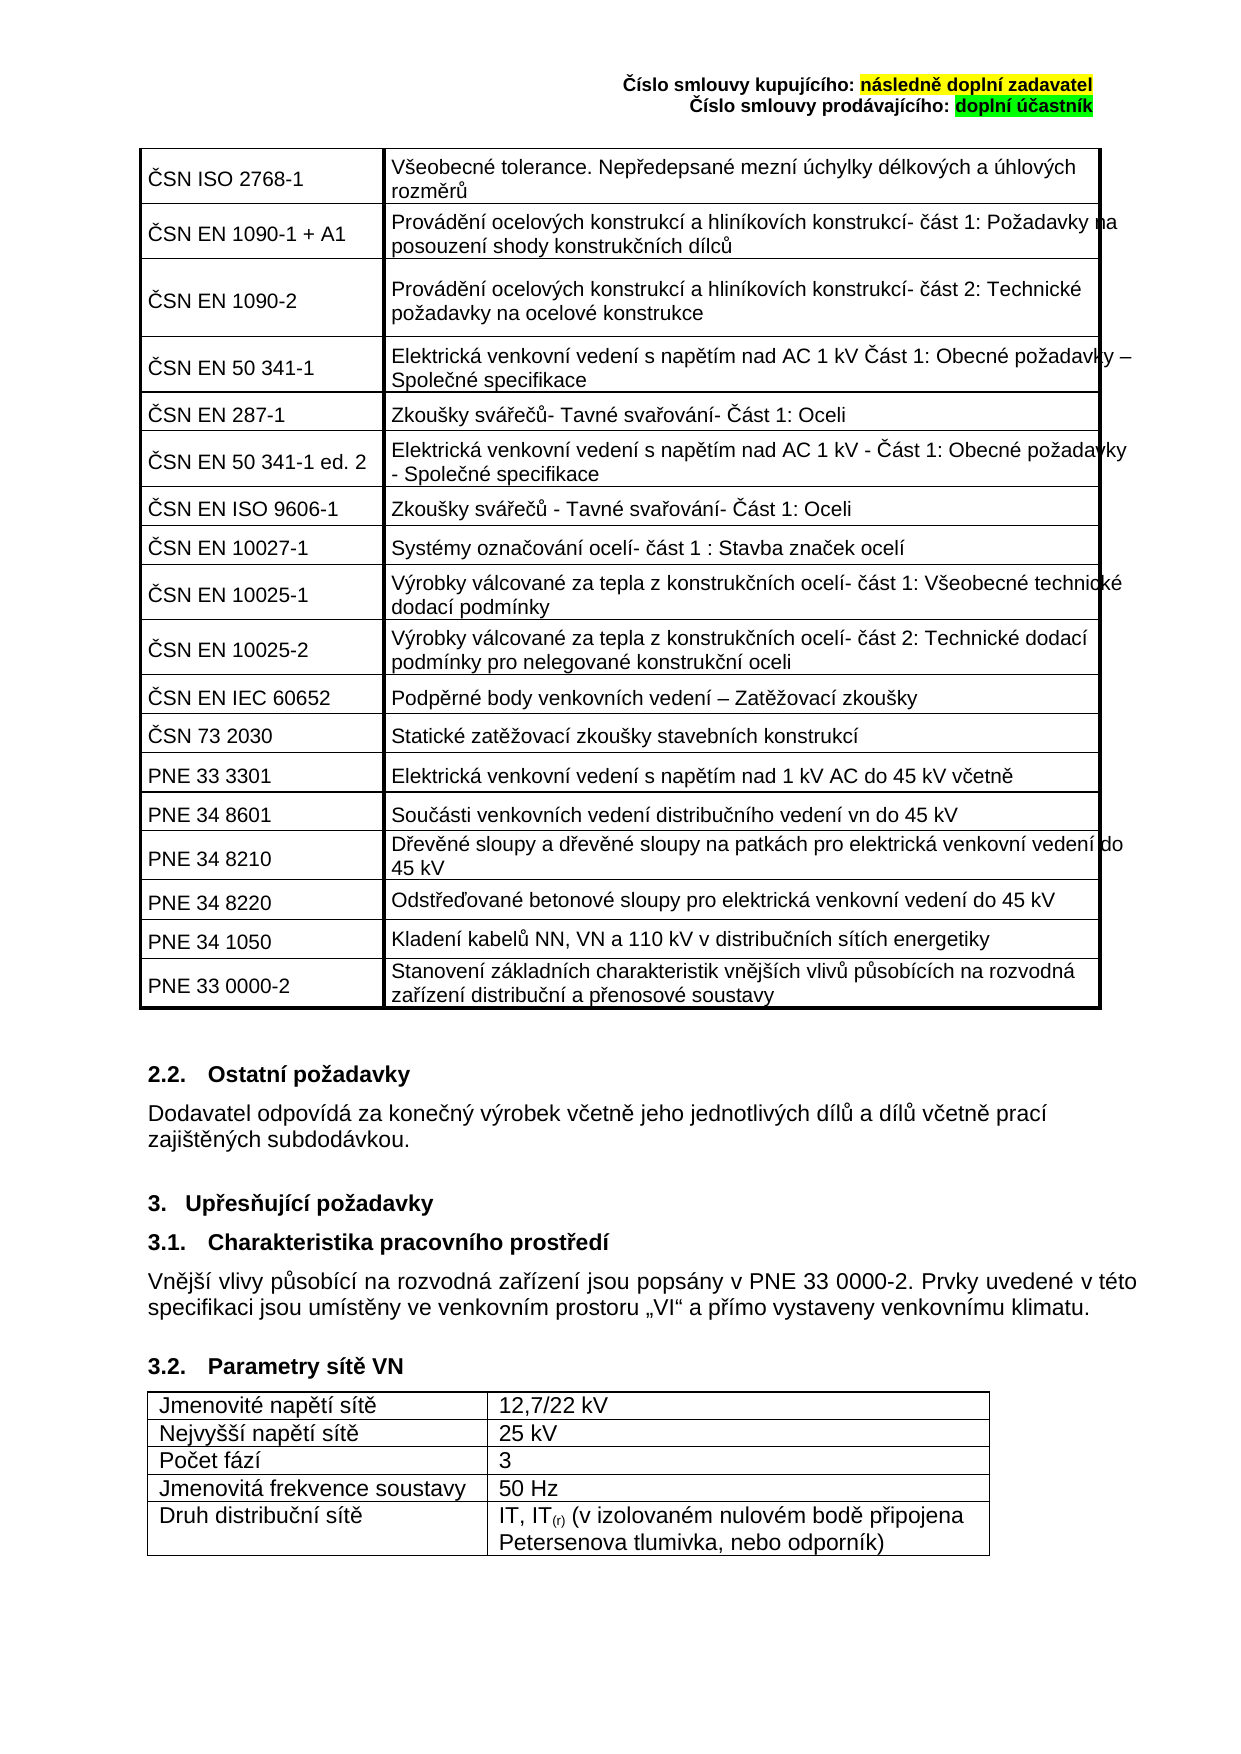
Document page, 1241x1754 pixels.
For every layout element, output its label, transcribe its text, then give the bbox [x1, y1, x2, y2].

list Upřesňující požadavky [148, 1190, 1137, 1216]
table_cell ČSN EN 10027-1 [142, 526, 382, 564]
table_cell Elektrická venkovní vedení s napětím nad AC 1 kV Část 1: Obecné požadavky – Společné specifikace [386, 337, 1098, 391]
table_cell Elektrická venkovní vedení s napětím nad 1 kV AC do 45 kV včetně [386, 753, 1098, 791]
list Ostatní požadavky [148, 1061, 1137, 1087]
table_cell ČSN EN ISO 9606-1 [142, 487, 382, 525]
table_cell PNE 33 3301 [142, 753, 382, 791]
table_cell 3 [488, 1447, 989, 1474]
table_cell Statické zatěžovací zkoušky stavebních konstrukcí [386, 714, 1098, 752]
table_cell ČSN EN 50 341-1 ed. 2 [142, 431, 382, 486]
table_cell ČSN EN 287-1 [142, 393, 382, 430]
table_cell ČSN EN 1090-1 + A1 [142, 204, 382, 258]
table_cell ČSN EN IEC 60652 [142, 675, 382, 713]
table_cell Odstřeďované betonové sloupy pro elektrická venkovní vedení do 45 kV [386, 880, 1098, 918]
table_cell Systémy označování ocelí- část 1 : Stavba značek ocelí [386, 526, 1098, 564]
table_cell ČSN ISO 2768-1 [142, 149, 382, 203]
table_cell Počet fází [148, 1447, 487, 1474]
table_cell Kladení kabelů NN, VN a 110 kV v distribučních sítích energetiky [386, 920, 1098, 957]
table_cell ČSN EN 10025-1 [142, 565, 382, 619]
table_cell ČSN EN 1090-2 [142, 259, 382, 336]
table_cell Nejvyšší napětí sítě [148, 1420, 487, 1446]
table_cell Druh distribuční sítě [148, 1502, 487, 1555]
text Dodavatel odpovídá za konečný výrobek včetně jeho jednotlivých dílů a dílů včetně prací zajištěných subdodávkou. [148, 1100, 1137, 1152]
table_cell Provádění ocelových konstrukcí a hliníkovích konstrukcí- část 1: Požadavky na posouzení shody konstrukčních dílců [386, 204, 1098, 258]
table_cell Dřevěné sloupy a dřevěné sloupy na patkách pro elektrická venkovní vedení do 45 kV [386, 831, 1098, 879]
table_cell Podpěrné body venkovních vedení – Zatěžovací zkoušky [386, 675, 1098, 713]
table_cell Součásti venkovních vedení distribučního vedení vn do 45 kV [386, 793, 1098, 830]
table_cell Provádění ocelových konstrukcí a hliníkovích konstrukcí- část 2: Technické požadavky na ocelové konstrukce [386, 259, 1098, 336]
table_cell Výrobky válcované za tepla z konstrukčních ocelí- část 2: Technické dodací podmínky pro nelegované konstrukční oceli [386, 620, 1098, 674]
table_header Jmenovité napětí sítě [148, 1393, 487, 1419]
table_cell Elektrická venkovní vedení s napětím nad AC 1 kV - Část 1: Obecné požadavky - Společné specifikace [386, 431, 1098, 486]
table_cell PNE 34 8210 [142, 831, 382, 879]
table_cell Stanovení základních charakteristik vnějších vlivů působících na rozvodná zařízení distribuční a přenosové soustavy [386, 959, 1098, 1006]
list Charakteristika pracovního prostředí [148, 1229, 1137, 1255]
list Parametry sítě VN [148, 1353, 1137, 1379]
text Vnější vlivy působící na rozvodná zařízení jsou popsány v PNE 33 0000-2. Prvky uvedené v této specifikaci jsou umístěny ve venkovním prostoru „VI“ a přímo vystaveny venkovnímu klimatu. [148, 1268, 1137, 1320]
table_cell ČSN EN 10025-2 [142, 620, 382, 674]
table_cell PNE 34 8220 [142, 880, 382, 918]
table_cell Výrobky válcované za tepla z konstrukčních ocelí- část 1: Všeobecné technické dodací podmínky [386, 565, 1098, 619]
table_cell IT, IT(r) (v izolovaném nulovém bodě připojena Petersenova tlumivka, nebo odporník) [488, 1502, 989, 1555]
table_cell Zkoušky svářečů - Tavné svařování- Část 1: Oceli [386, 487, 1098, 525]
table_cell 25 kV [488, 1420, 989, 1446]
table_cell Jmenovitá frekvence soustavy [148, 1475, 487, 1501]
table_cell PNE 34 1050 [142, 920, 382, 957]
table_cell ČSN 73 2030 [142, 714, 382, 752]
table_cell 50 Hz [488, 1475, 989, 1501]
table_cell ČSN EN 50 341-1 [142, 337, 382, 391]
table_cell PNE 33 0000-2 [142, 959, 382, 1006]
table_cell PNE 34 8601 [142, 793, 382, 830]
table_cell Zkoušky svářečů- Tavné svařování- Část 1: Oceli [386, 393, 1098, 430]
table_cell Všeobecné tolerance. Nepředepsané mezní úchylky délkových a úhlových rozměrů [386, 149, 1098, 203]
table_header 12,7/22 kV [488, 1393, 989, 1419]
